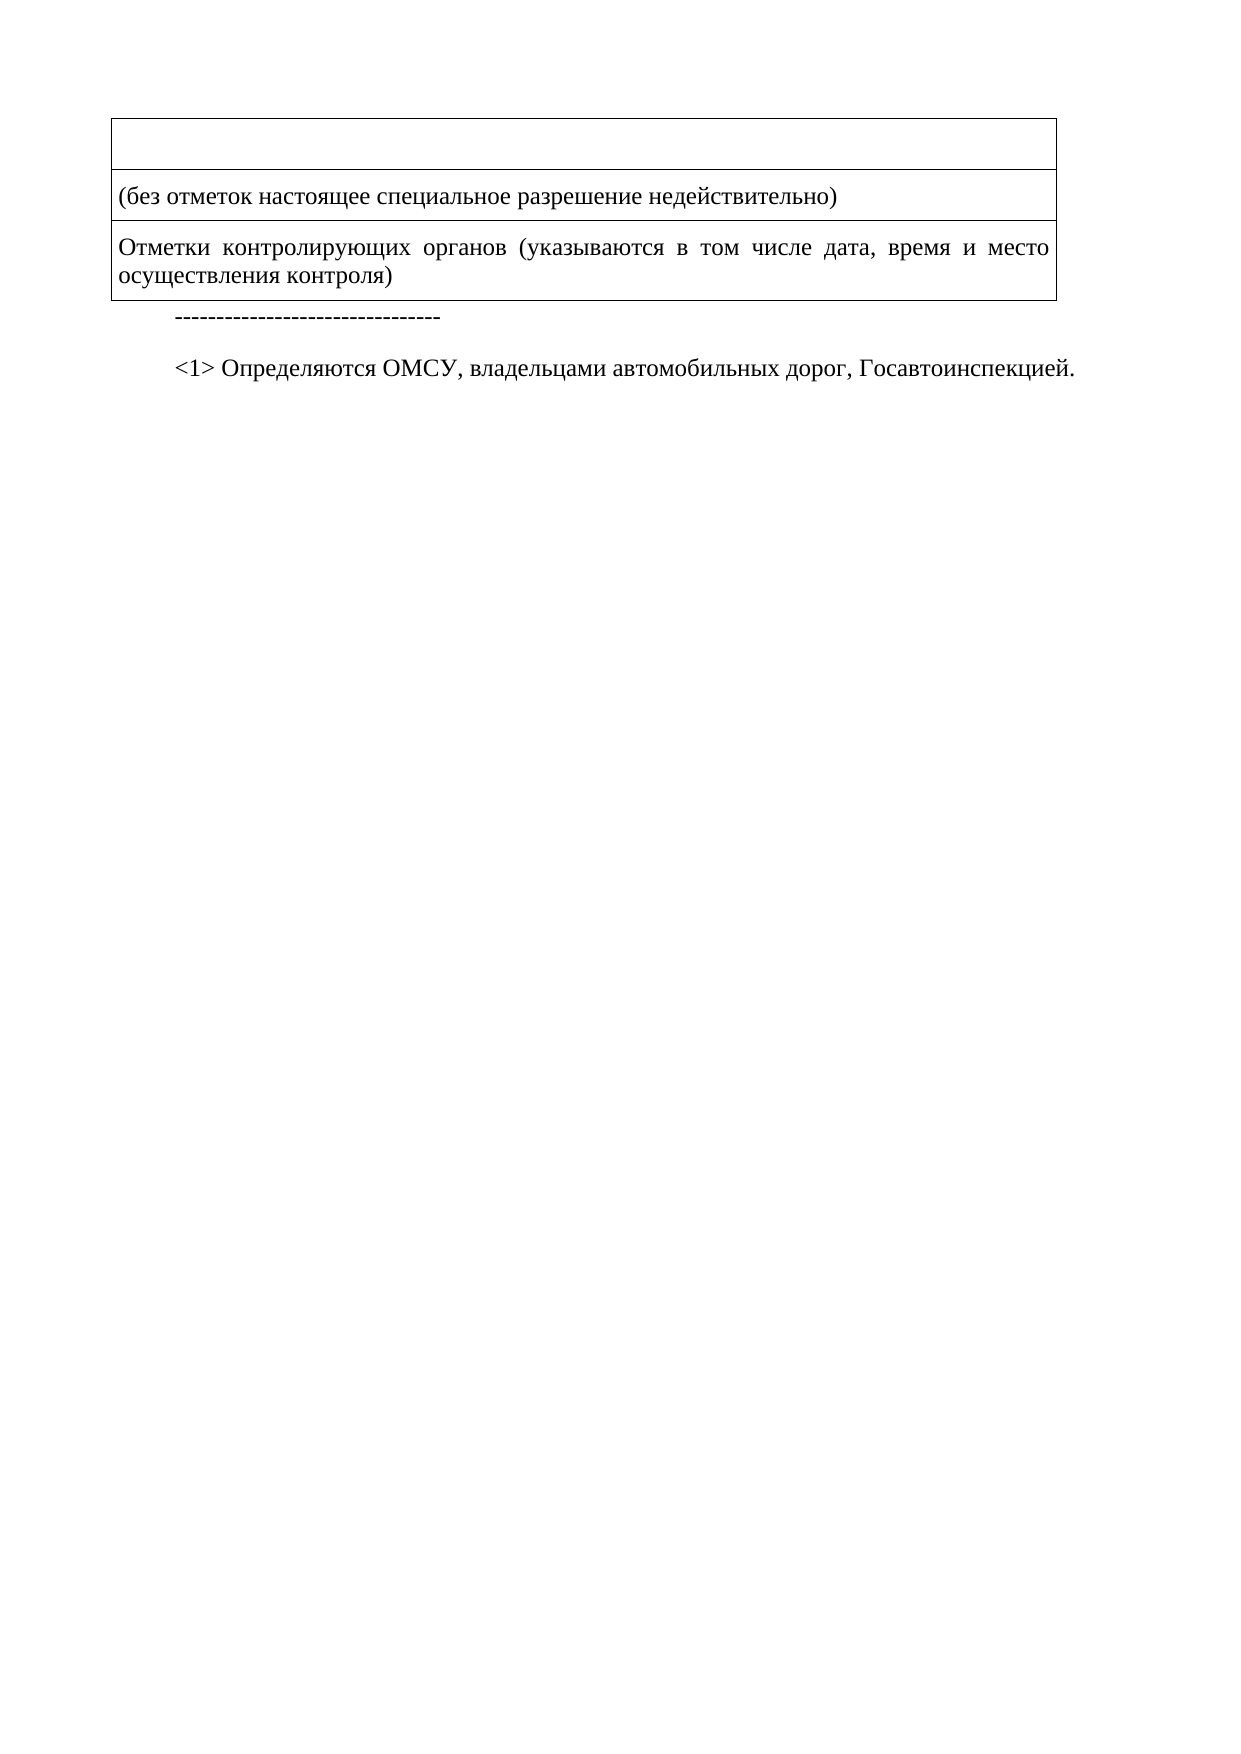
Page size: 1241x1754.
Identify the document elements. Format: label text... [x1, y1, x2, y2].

table_cell Отметки контролирующих органов (указываются в том числе дата, время и место осуществления контроля) [112, 221, 1056, 300]
table_cell [112, 119, 1056, 169]
table_cell (без отметок настоящее специальное разрешение недействительно) [112, 170, 1056, 220]
text -------------------------------- [118, 301, 1181, 330]
text <1> Определяются ОМСУ, владельцами автомобильных дорог, Госавтоинспекцией. [118, 353, 1181, 381]
